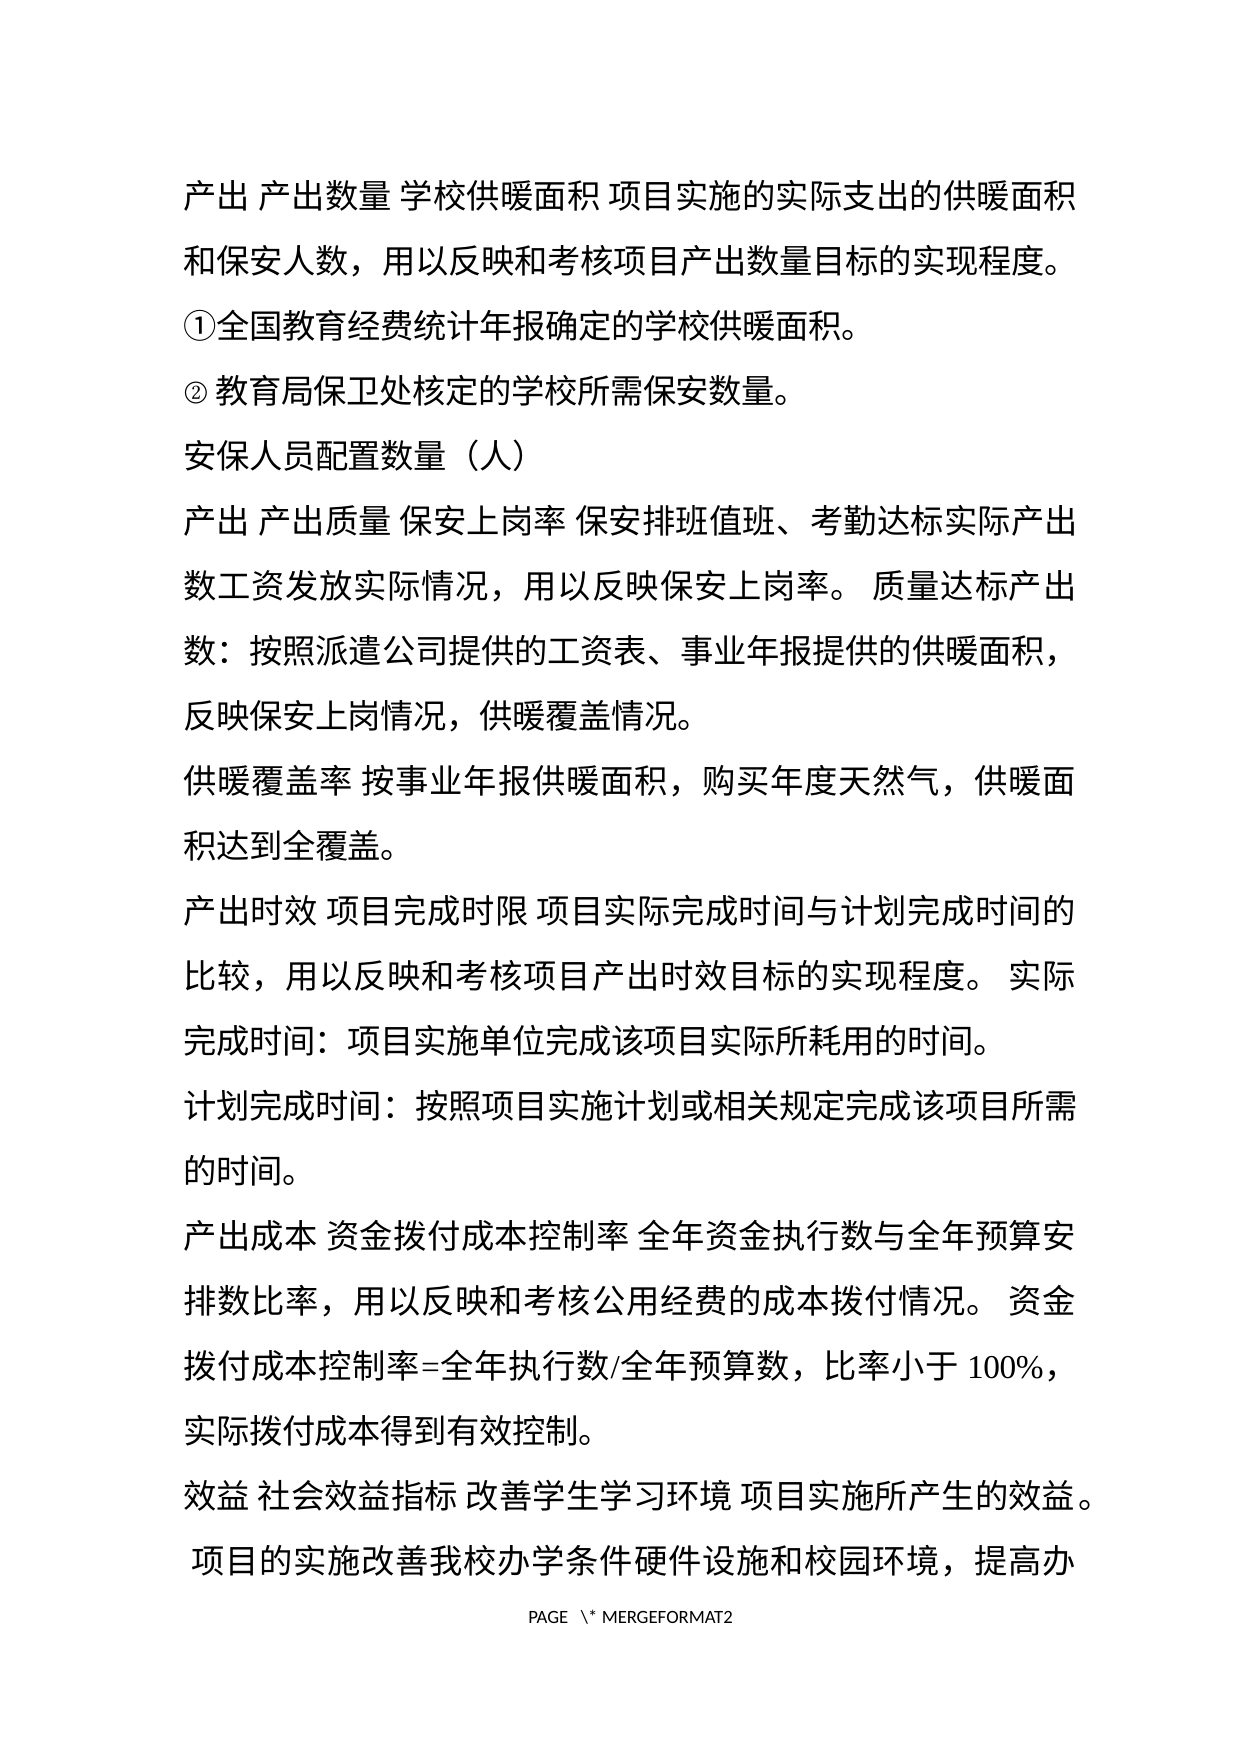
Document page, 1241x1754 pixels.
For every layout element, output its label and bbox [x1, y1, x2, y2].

text [183, 162, 1078, 1592]
